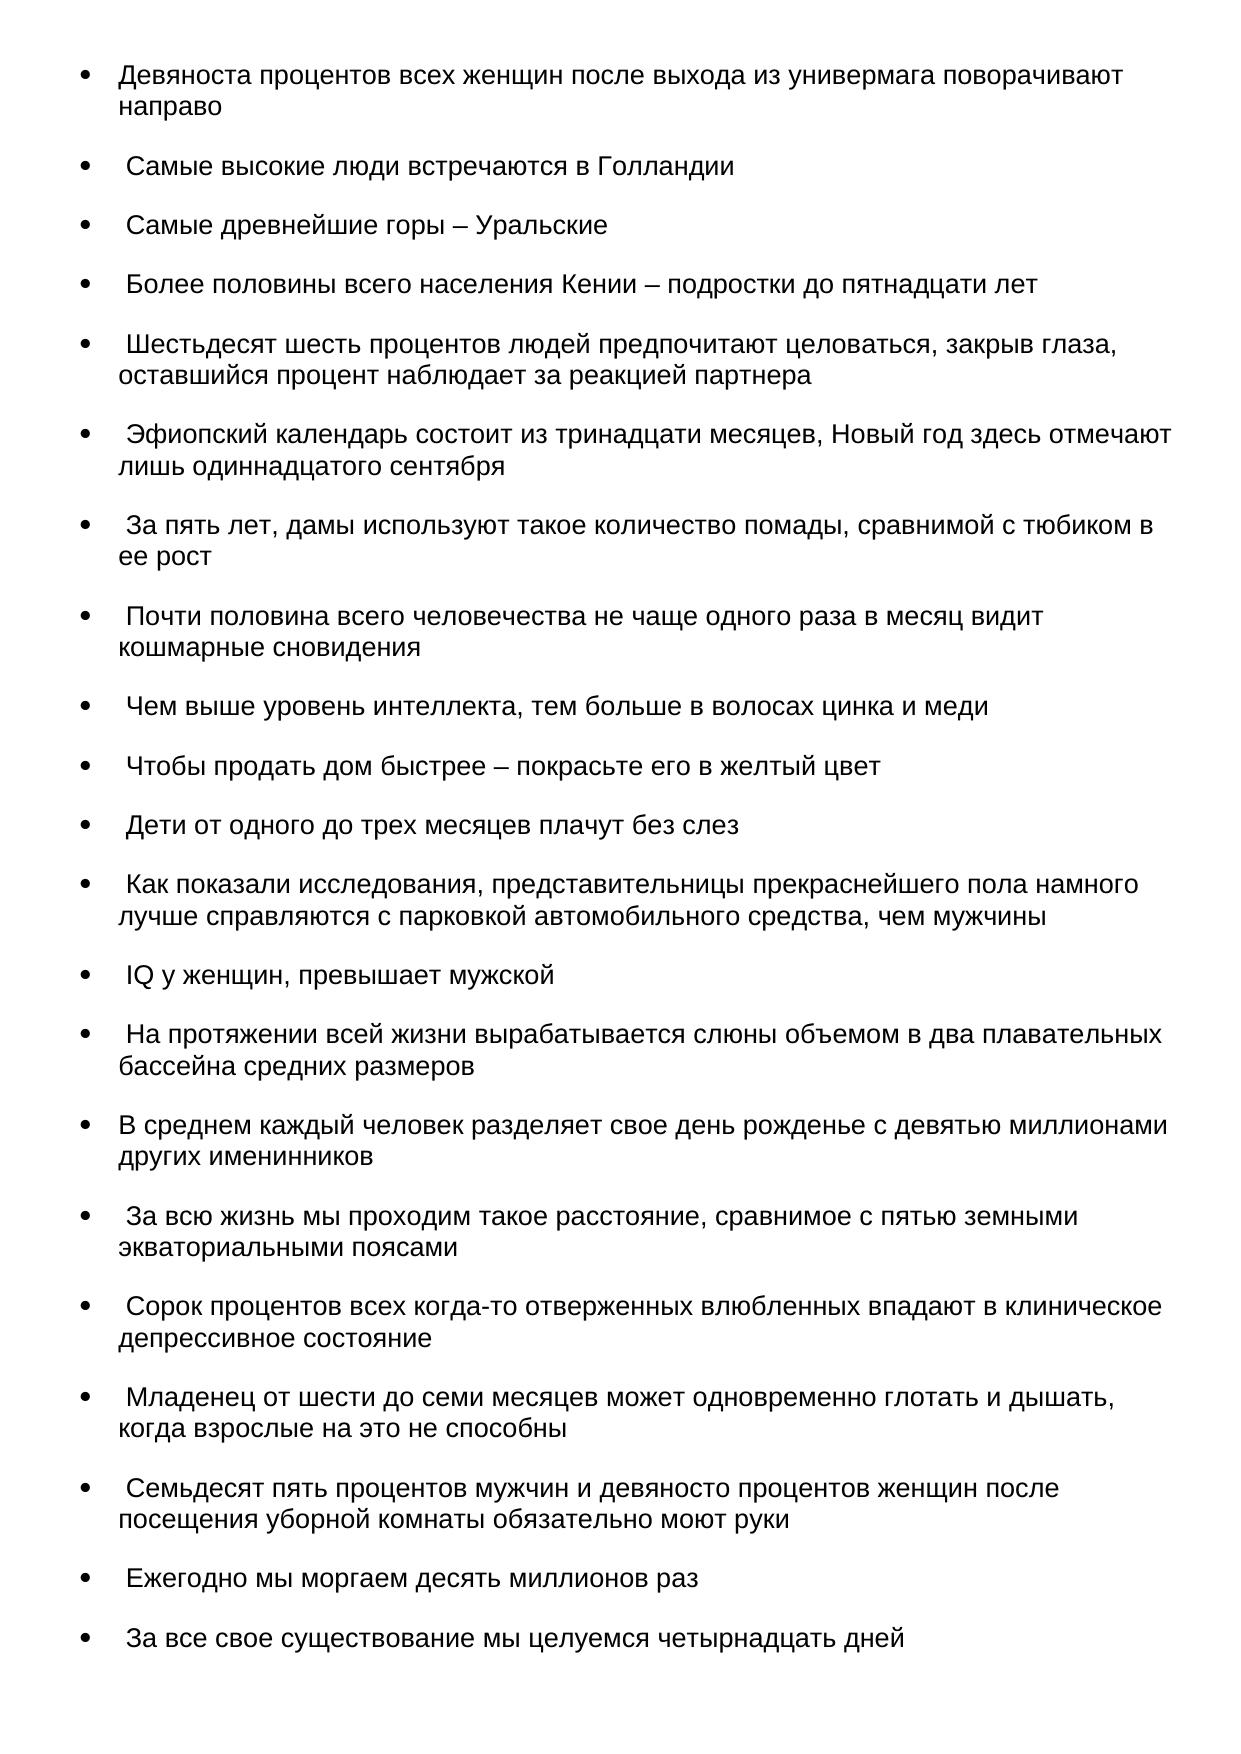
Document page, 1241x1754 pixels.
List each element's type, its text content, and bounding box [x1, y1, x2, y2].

list Почти половина всего человечества не чаще одного раза в месяц видит кошмарные сновидения [81, 600, 1181, 690]
list IQ у женщин, превышает мужской [81, 959, 1181, 1018]
list Чем выше уровень интеллекта, тем больше в волосах цинка и меди [81, 690, 1181, 750]
list Младенец от шести до семи месяцев может одновременно глотать и дышать, когда взрослые на это не способны [81, 1381, 1181, 1472]
list За пять лет, дамы используют такое количество помады, сравнимой с тюбиком в ее рост [81, 509, 1181, 600]
list Дети от одного до трех месяцев плачут без слез [81, 809, 1181, 868]
list За все свое существование мы целуемся четырнадцать дней [81, 1622, 1181, 1681]
list Эфиопский календарь состоит из тринадцати месяцев, Новый год здесь отмечают лишь одиннадцатого сентября [81, 418, 1181, 509]
list Шестьдесят шесть процентов людей предпочитают целоваться, закрыв глаза, оставшийся процент наблюдает за реакцией партнера [81, 328, 1181, 418]
list Самые высокие люди встречаются в Голландии [81, 150, 1181, 209]
list За всю жизнь мы проходим такое расстояние, сравнимое с пятью земными экваториальными поясами [81, 1200, 1181, 1290]
list Сорок процентов всех когда-то отверженных влюбленных впадают в клиническое депрессивное состояние [81, 1290, 1181, 1381]
list Как показали исследования, представительницы прекраснейшего пола намного лучше справляются с парковкой автомобильного средства, чем мужчины [81, 868, 1181, 959]
list Семьдесят пять процентов мужчин и девяносто процентов женщин после посещения уборной комнаты обязательно моют руки [81, 1472, 1181, 1562]
list В среднем каждый человек разделяет свое день рожденье с девятью миллионами других именинников [81, 1109, 1181, 1200]
list Более половины всего населения Кении – подростки до пятнадцати лет [81, 268, 1181, 328]
list Девяноста процентов всех женщин после выхода из универмага поворачивают направо [81, 59, 1181, 150]
list На протяжении всей жизни вырабатывается слюны объемом в два плавательных бассейна средних размеров [81, 1018, 1181, 1109]
list Ежегодно мы моргаем десять миллионов раз [81, 1562, 1181, 1622]
list Чтобы продать дом быстрее – покрасьте его в желтый цвет [81, 750, 1181, 809]
list Самые древнейшие горы – Уральские [81, 209, 1181, 268]
